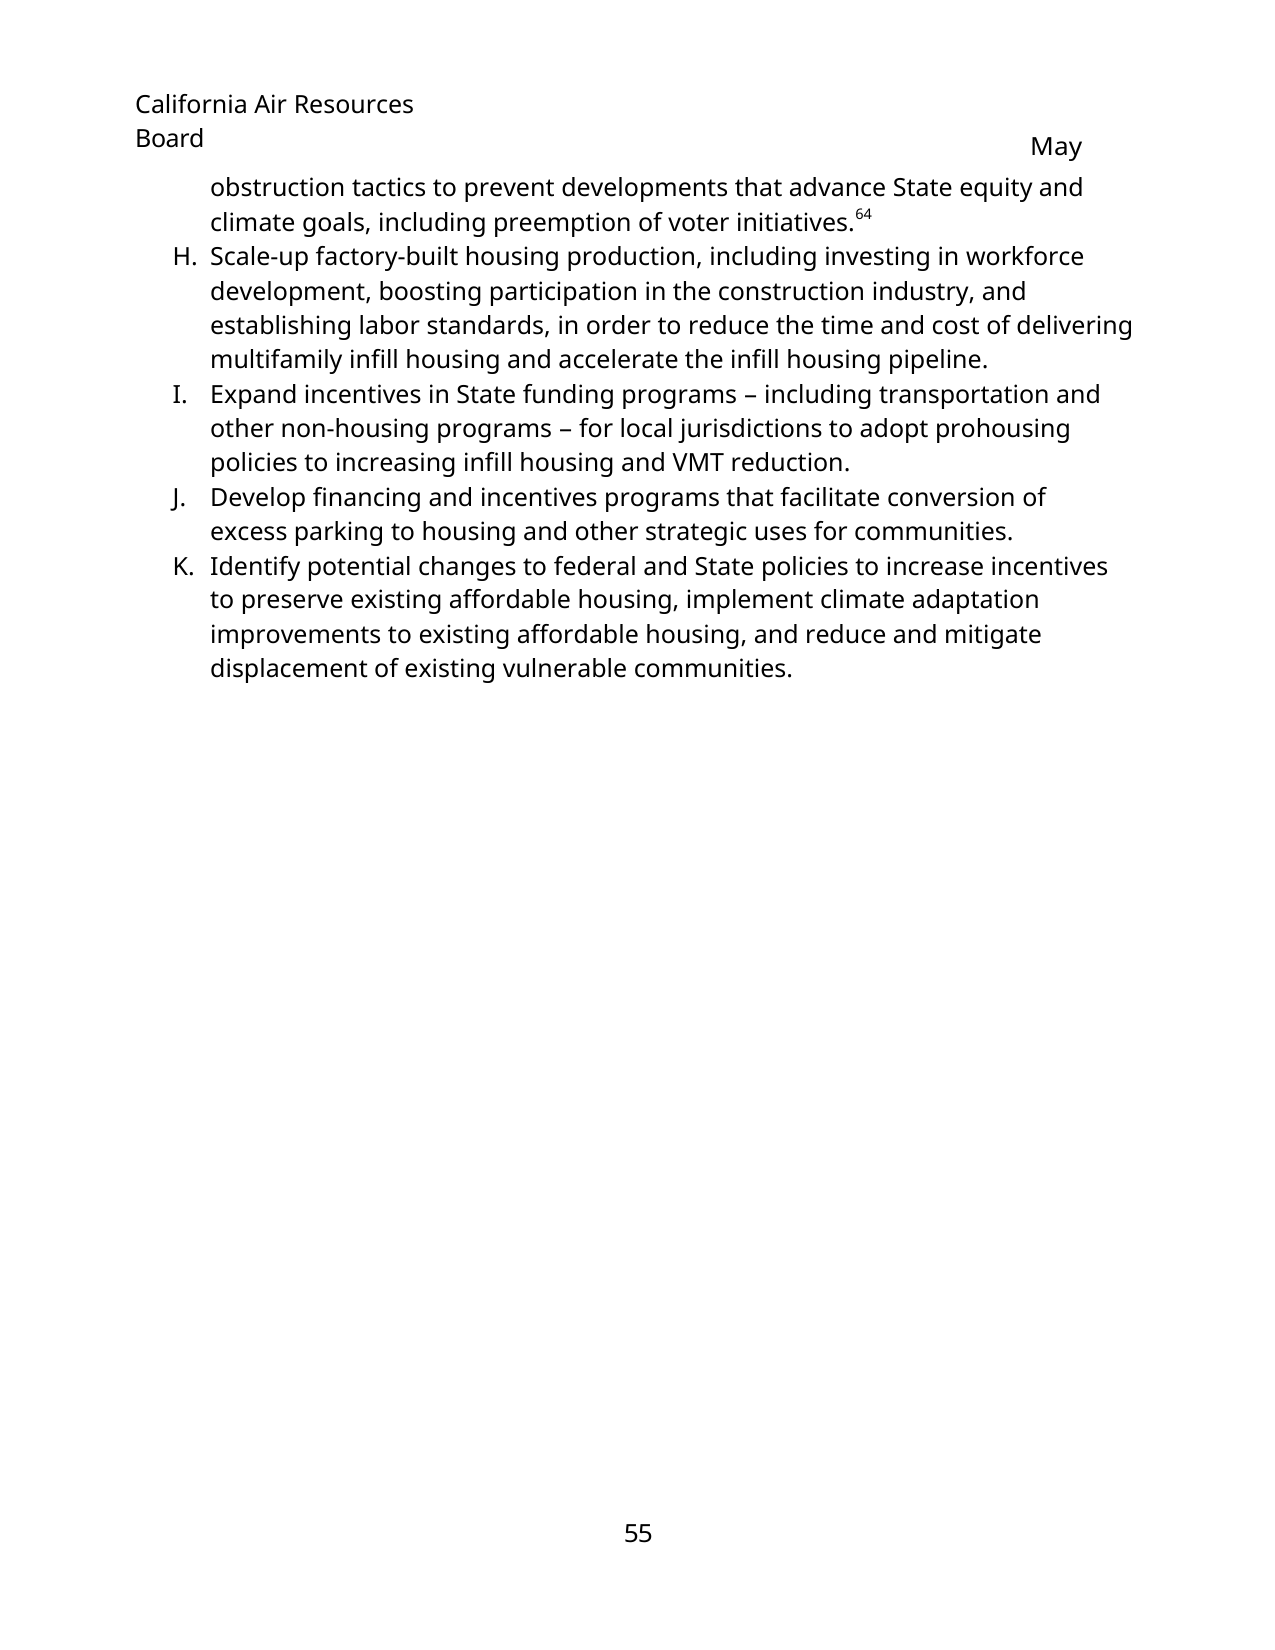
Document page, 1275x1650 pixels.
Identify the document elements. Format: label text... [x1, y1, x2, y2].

text obstruction tactics to prevent developments that advance State equity and climate goals, including preemption of voter initiatives.64 [210, 170, 1139, 238]
list Identify potential changes to federal and State policies to increase incentives to preserve existing affordable housing, implement climate adaptation improvements to existing affordable housing, and reduce and mitigate displacement of existing vulnerable communities. [172, 548, 1139, 684]
list Develop financing and incentives programs that facilitate conversion of excess parking to housing and other strategic uses for communities. [172, 479, 1087, 548]
list Expand incentives in State funding programs – including transportation and other non-housing programs – for local jurisdictions to adopt prohousing policies to increasing infill housing and VMT reduction. [172, 376, 1125, 479]
list Scale-up factory-built housing production, including investing in workforce development, boosting participation in the construction industry, and establishing labor standards, in order to reduce the time and cost of delivering multifamily infill housing and accelerate the infill housing pipeline. [172, 239, 1135, 376]
